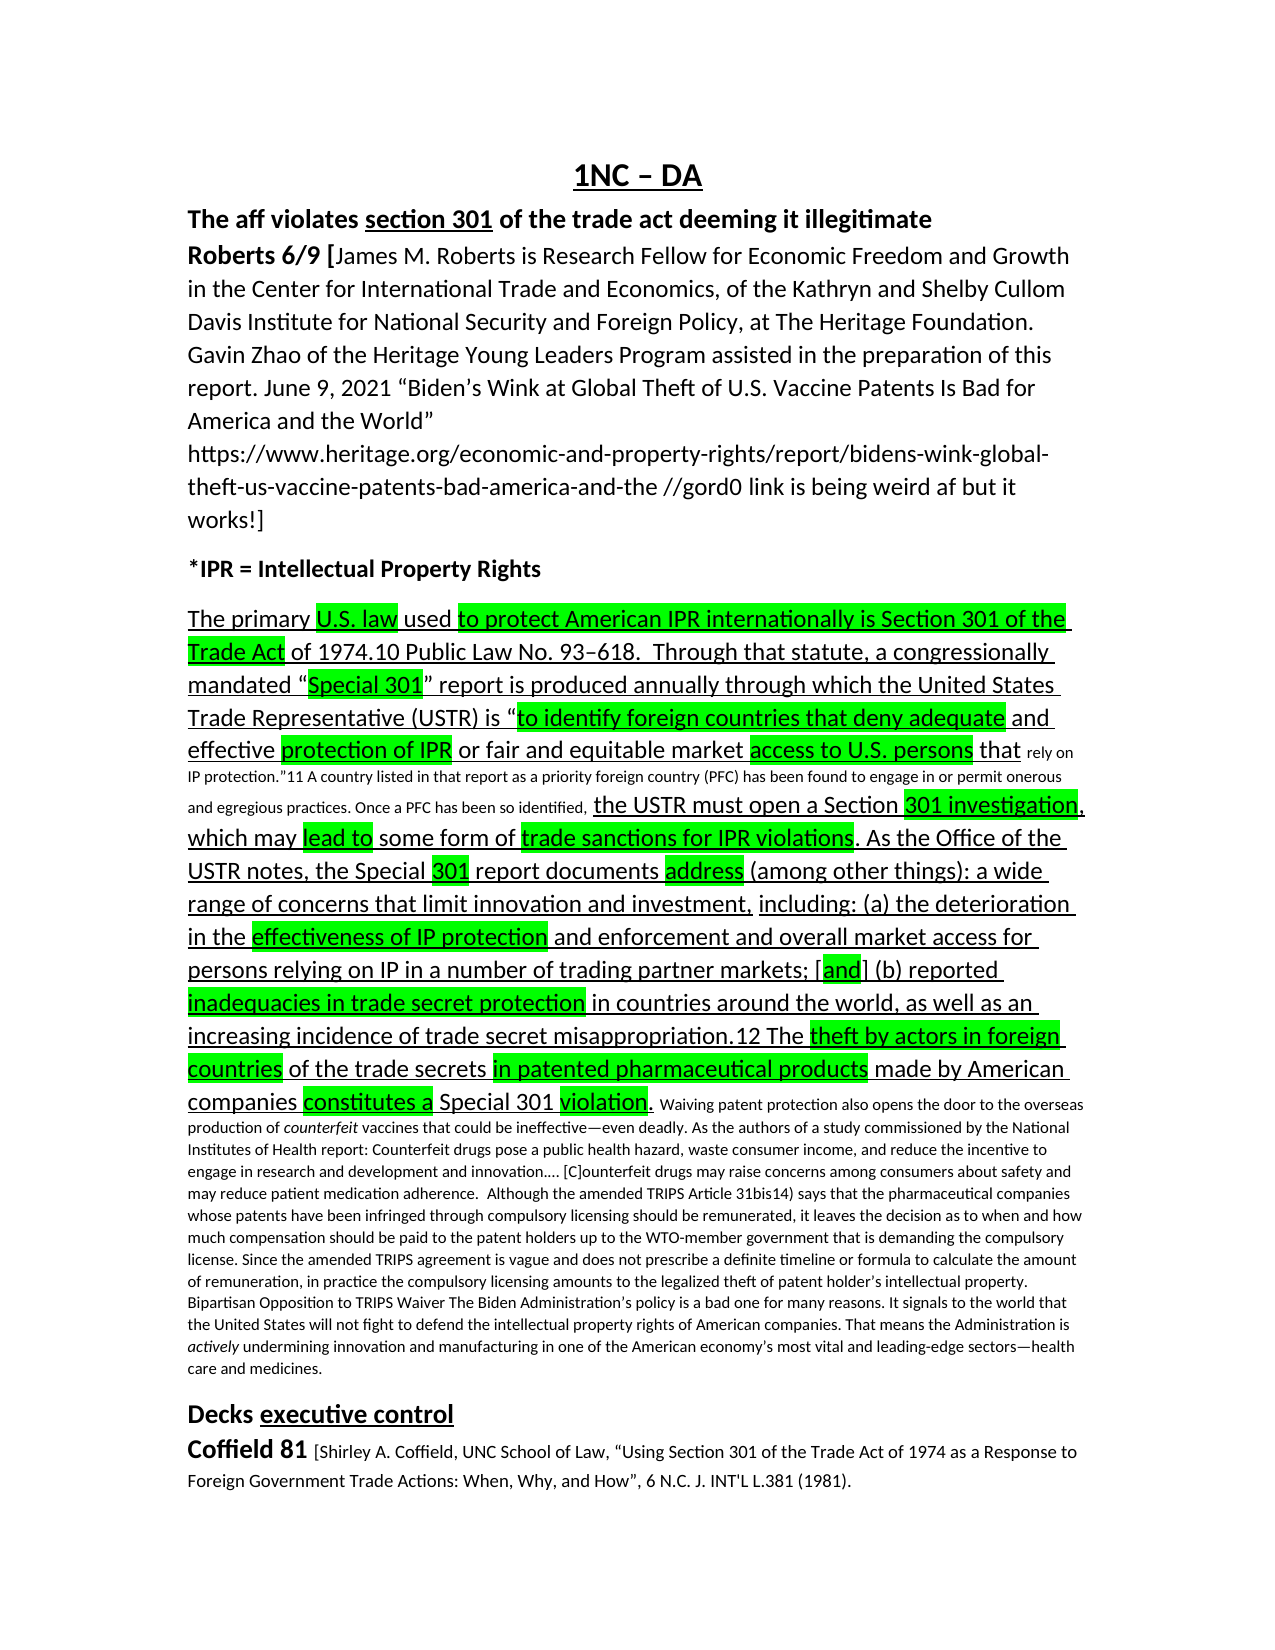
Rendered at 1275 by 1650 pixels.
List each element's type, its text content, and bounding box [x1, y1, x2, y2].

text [187, 1432, 1087, 1493]
subtitle 1NC – DA [187, 154, 1087, 195]
text The primary U.S. law used to protect American IPR internationally is Section 301 of the Trade Act of 1974.10 Public Law No. 93–618. ﻿ Through that statute, a congressionally mandated “Special 301” report is produced annually through which the United States Trade Representative (USTR) is “to identify foreign countries that deny adequate and effective protection of IPR or fair and equitable market access to U.S. persons that rely on IP protection.”11 A country listed in that report as a priority foreign country (PFC) has been found to engage in or permit onerous and egregious practices. Once a PFC has been so identified, the USTR must open a Section 301 investigation, which may lead to some form of trade sanctions for IPR violations. As the Office of the USTR notes, the Special 301 report documents address (among other things): a wide range of concerns that limit innovation and investment, including: (a) the deterioration in the effectiveness of IP protection and enforcement and overall market access for persons relying on IP in a number of trading partner markets; [and] (b) reported inadequacies in trade secret protection in countries around the world, as well as an increasing incidence of trade secret misappropriation.12 The theft by actors in foreign countries of the trade secrets in patented pharmaceutical products made by American companies constitutes a Special 301 violation. Waiving patent protection also opens the door to the overseas production of counterfeit vaccines that could be ineffective—even deadly. As the authors of a study commissioned by the National Institutes of Health report: Counterfeit drugs pose a public health hazard, waste consumer income, and reduce the incentive to engage in research and development and innovation.… [C]ounterfeit drugs may raise concerns among consumers about safety and may reduce patient medication adherence. ﻿ Although the amended TRIPS Article 31bis14)﻿ says that the pharmaceutical companies whose patents have been infringed through compulsory licensing should be remunerated, it leaves the decision as to when and how much compensation should be paid to the patent holders up to the WTO-member government that is demanding the compulsory license. Since the amended TRIPS agreement is vague and does not prescribe a definite timeline or formula to calculate the amount of remuneration, in practice the compulsory licensing amounts to the legalized theft of patent holder’s intellectual property. Bipartisan Opposition to TRIPS Waiver The Biden Administration’s policy is a bad one for many reasons. It signals to the world that the United States will not fight to defend the intellectual property rights of American companies. That means the Administration is actively undermining innovation and manufacturing in one of the American economy’s most vital and leading-edge sectors—health care and medicines. [187, 603, 1087, 1379]
text *IPR = Intellectual Property Rights [187, 553, 1087, 584]
subtitle The aff violates section 301 of the trade act deeming it illegitimate [187, 202, 1087, 235]
text Roberts 6/9 [James M. Roberts is Research Fellow for Economic Freedom and Growth in the Center for International Trade and Economics, of the Kathryn and Shelby Cullom Davis Institute for National Security and Foreign Policy, at The Heritage Foundation. Gavin Zhao of the Heritage Young Leaders Program assisted in the preparation of this report. June 9, 2021 “Biden’s Wink at Global Theft of U.S. Vaccine Patents Is Bad for America and the World” https://www.heritage.org/economic-and-property-rights/report/bidens-wink-global-theft-us-vaccine-patents-bad-america-and-the //gord0 link is being weird af but it works!] [187, 238, 1087, 534]
subtitle Decks executive control [187, 1397, 1087, 1430]
